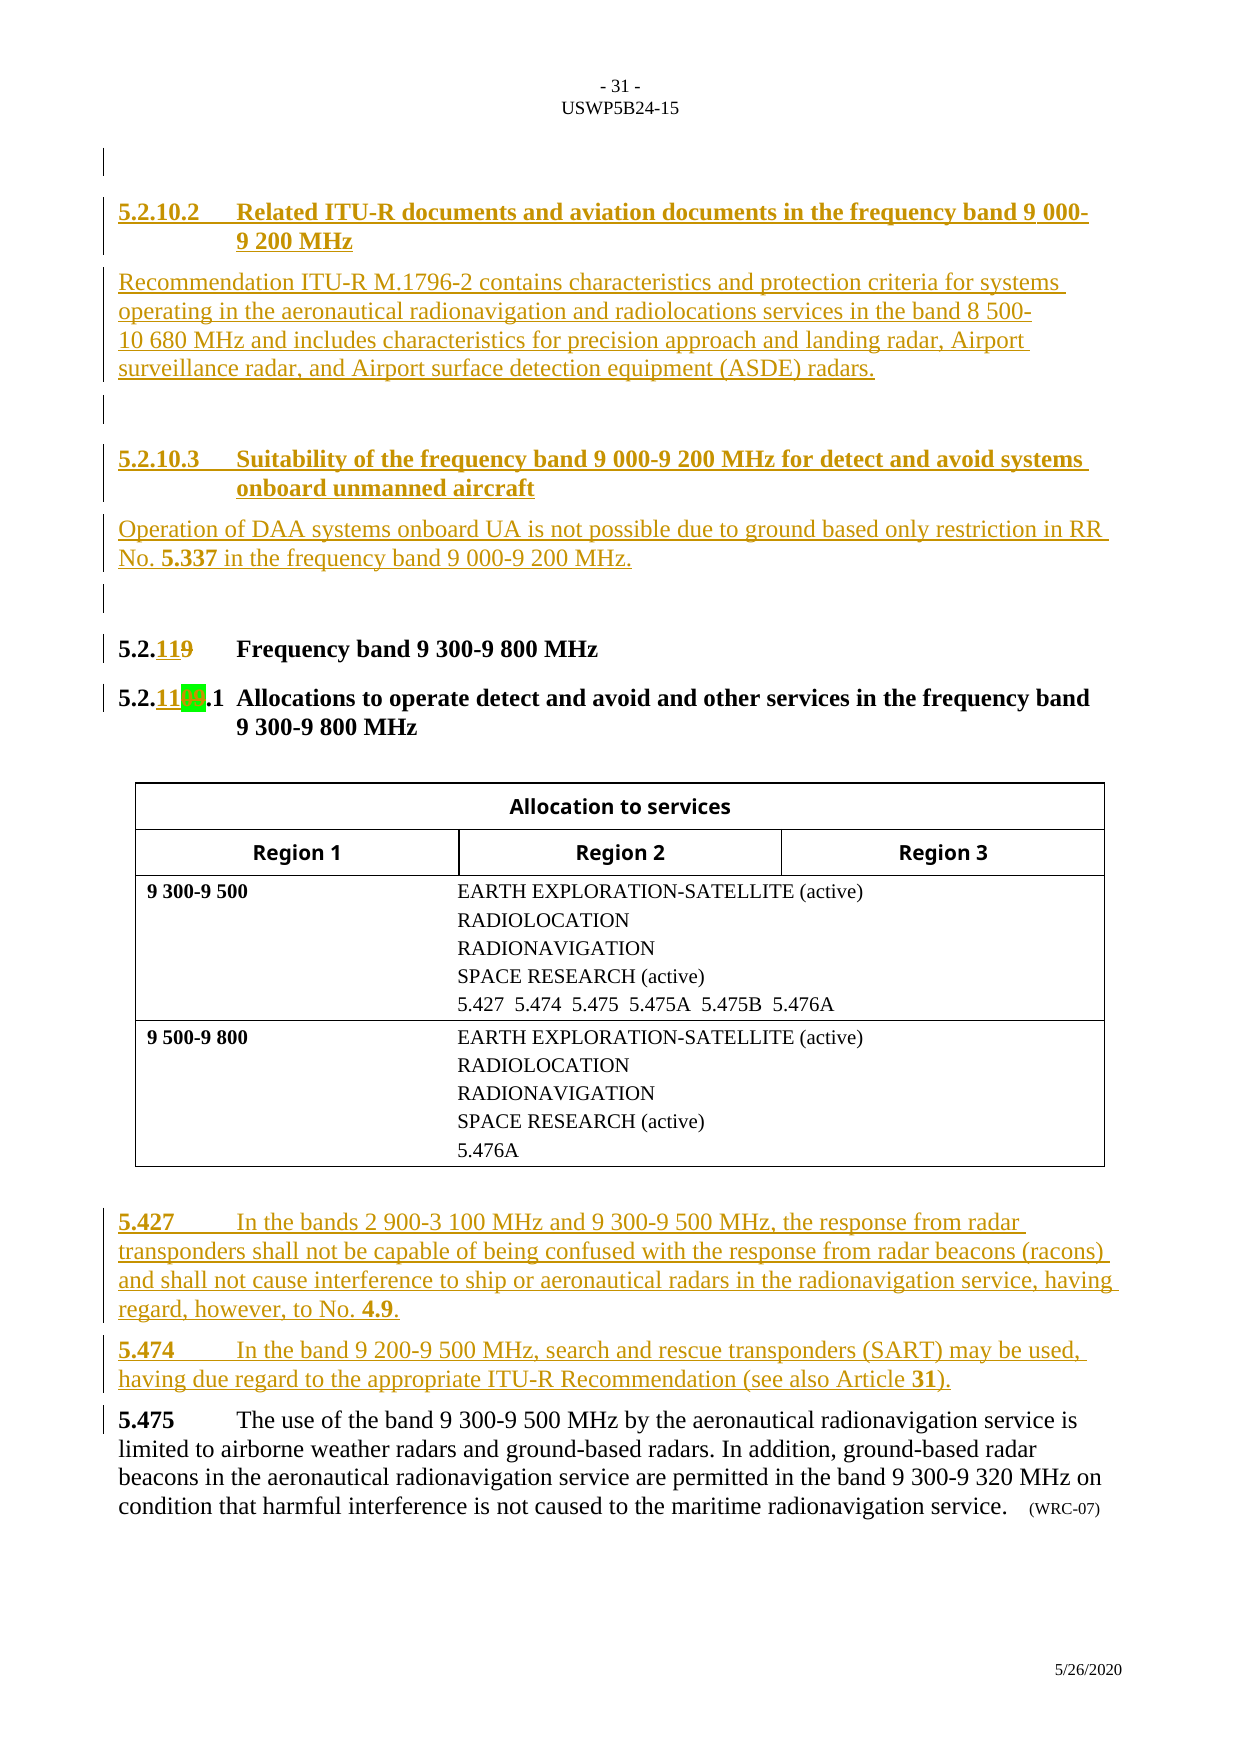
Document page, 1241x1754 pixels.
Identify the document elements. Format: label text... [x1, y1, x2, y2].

table_cell 9 300-9 500 EARTH EXPLORATION-SATELLITE (active) RADIOLOCATION RADIONAVIGATION SPACE RESEARCH (active) 5.427 5.474 5.475 5.475A 5.475B 5.476A [136, 876, 1104, 1020]
subtitle 5.2. Frequency band 9 300-9 800 MHz [118, 634, 1122, 663]
text 5.475 The use of the band 9 300-9 500 MHz by the aeronautical radionavigation service is limited to airborne weather radars and ground-based radars. In addition, ground-based radar beacons in the aeronautical radionavigation service are permitted in the band 9 300-9 320 MHz on condition that harmful interference is not caused to the maritime radionavigation service. (WRC-07) [118, 1405, 1122, 1520]
table_header Allocation to services [136, 784, 1104, 829]
table_cell 9 500-9 800 EARTH EXPLORATION-SATELLITE (active) RADIOLOCATION RADIONAVIGATION SPACE RESEARCH (active) 5.476A [136, 1021, 1104, 1166]
table_cell Region 1 [136, 830, 458, 875]
subtitle 5.2..1 Allocations to operate detect and avoid and other services in the frequency band 9 300-9 800 MHz [118, 683, 1122, 741]
table_cell Region 3 [782, 830, 1104, 875]
table_cell Region 2 [460, 830, 781, 875]
